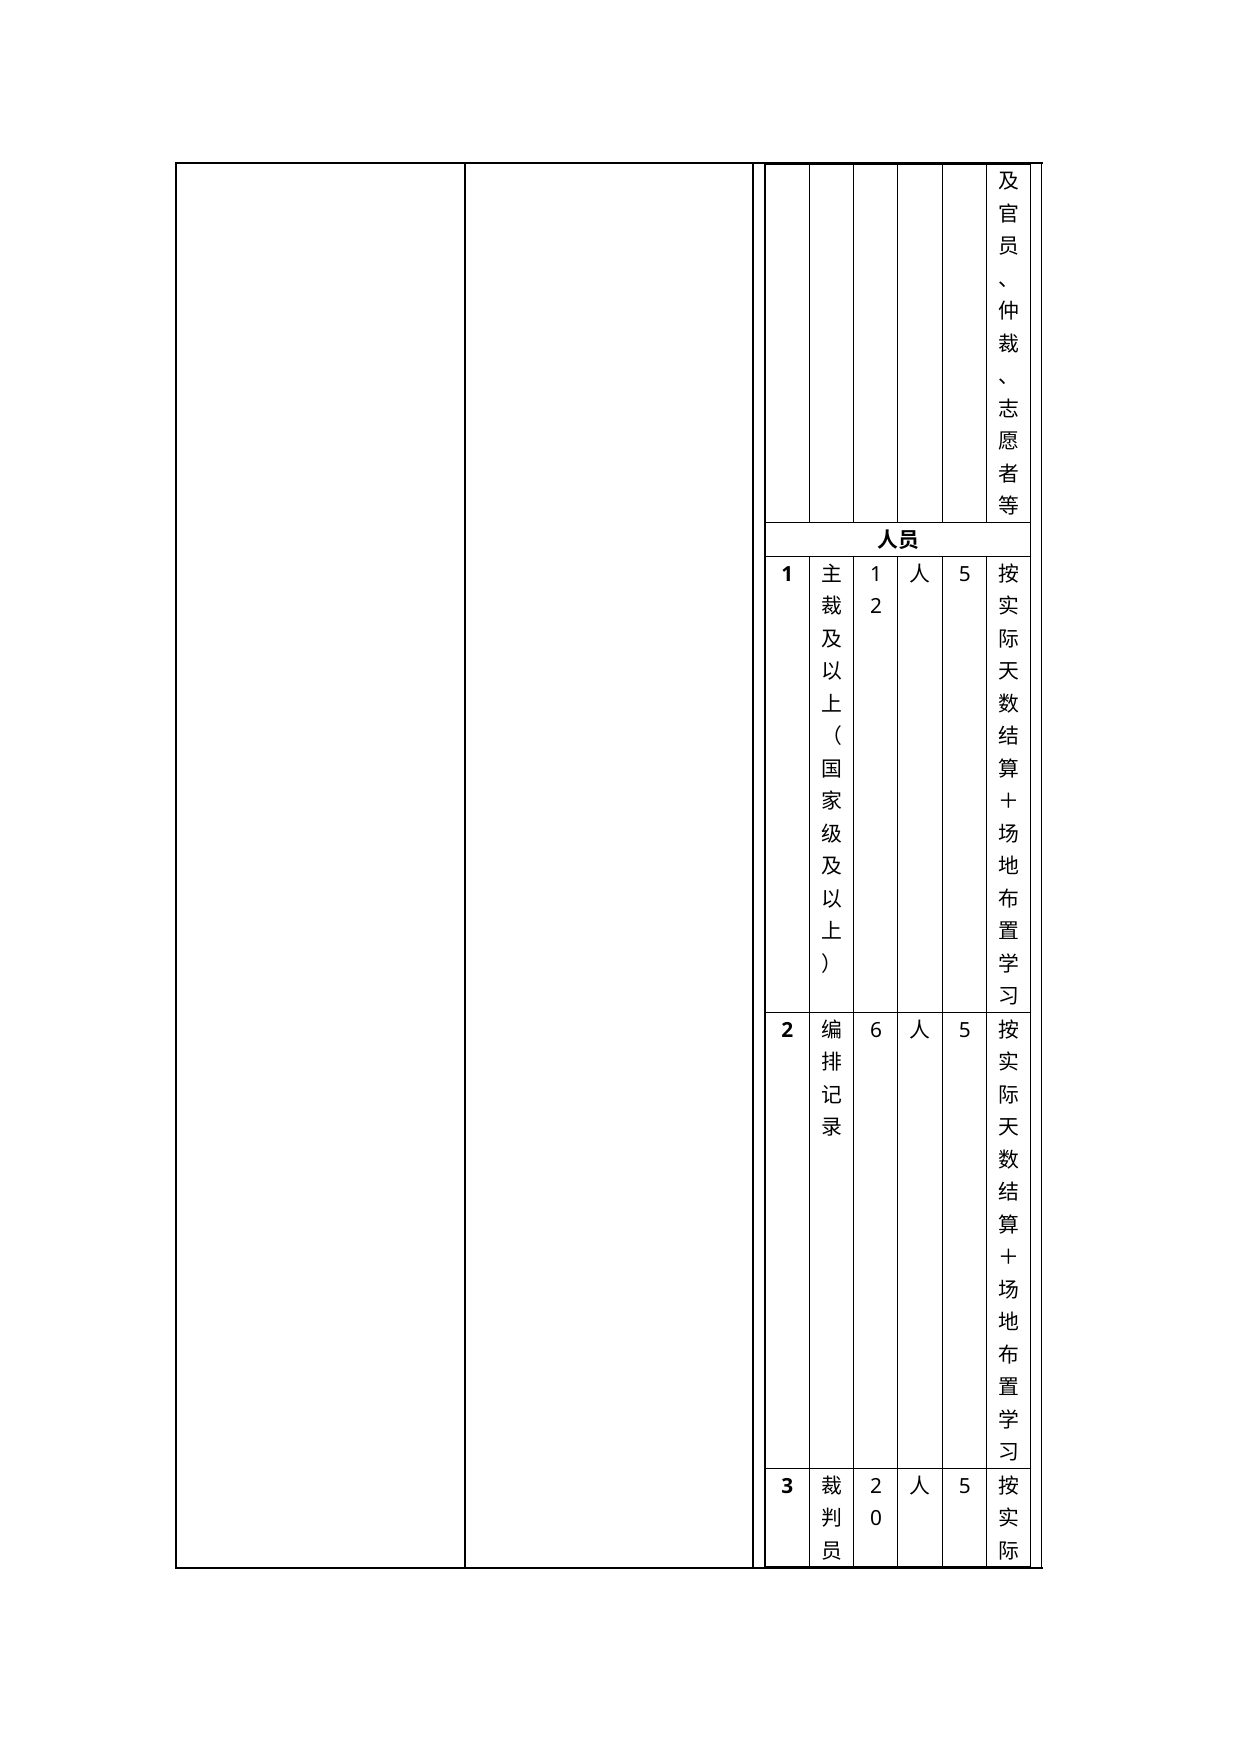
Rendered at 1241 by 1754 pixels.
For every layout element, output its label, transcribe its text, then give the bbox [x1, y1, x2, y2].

table_cell [943, 1469, 986, 1566]
table_cell [898, 165, 942, 522]
table_cell [854, 1013, 897, 1468]
table_cell [754, 164, 764, 1567]
table_cell [943, 165, 986, 522]
table_cell [987, 1013, 1030, 1468]
table_cell [766, 1013, 809, 1468]
table_cell [987, 165, 1030, 522]
table_cell [766, 1469, 809, 1566]
table_cell [987, 557, 1030, 1012]
table_cell [854, 557, 897, 1012]
table_cell ★ [466, 164, 752, 1567]
table_cell [810, 1013, 853, 1468]
table_cell 1 [177, 164, 464, 1567]
table_cell [898, 1013, 942, 1468]
table_cell [766, 557, 809, 1012]
table_cell [1031, 164, 1041, 1567]
table_cell [766, 523, 1030, 556]
table_cell [810, 165, 853, 522]
table_cell [854, 1469, 897, 1566]
table_cell [810, 1469, 853, 1566]
table_cell [898, 1469, 942, 1566]
table_cell [898, 557, 942, 1012]
table_cell [943, 557, 986, 1012]
table_cell [943, 1013, 986, 1468]
table_cell [854, 165, 897, 522]
table_cell [810, 557, 853, 1012]
table_cell [987, 1469, 1030, 1566]
table_cell [766, 165, 809, 522]
